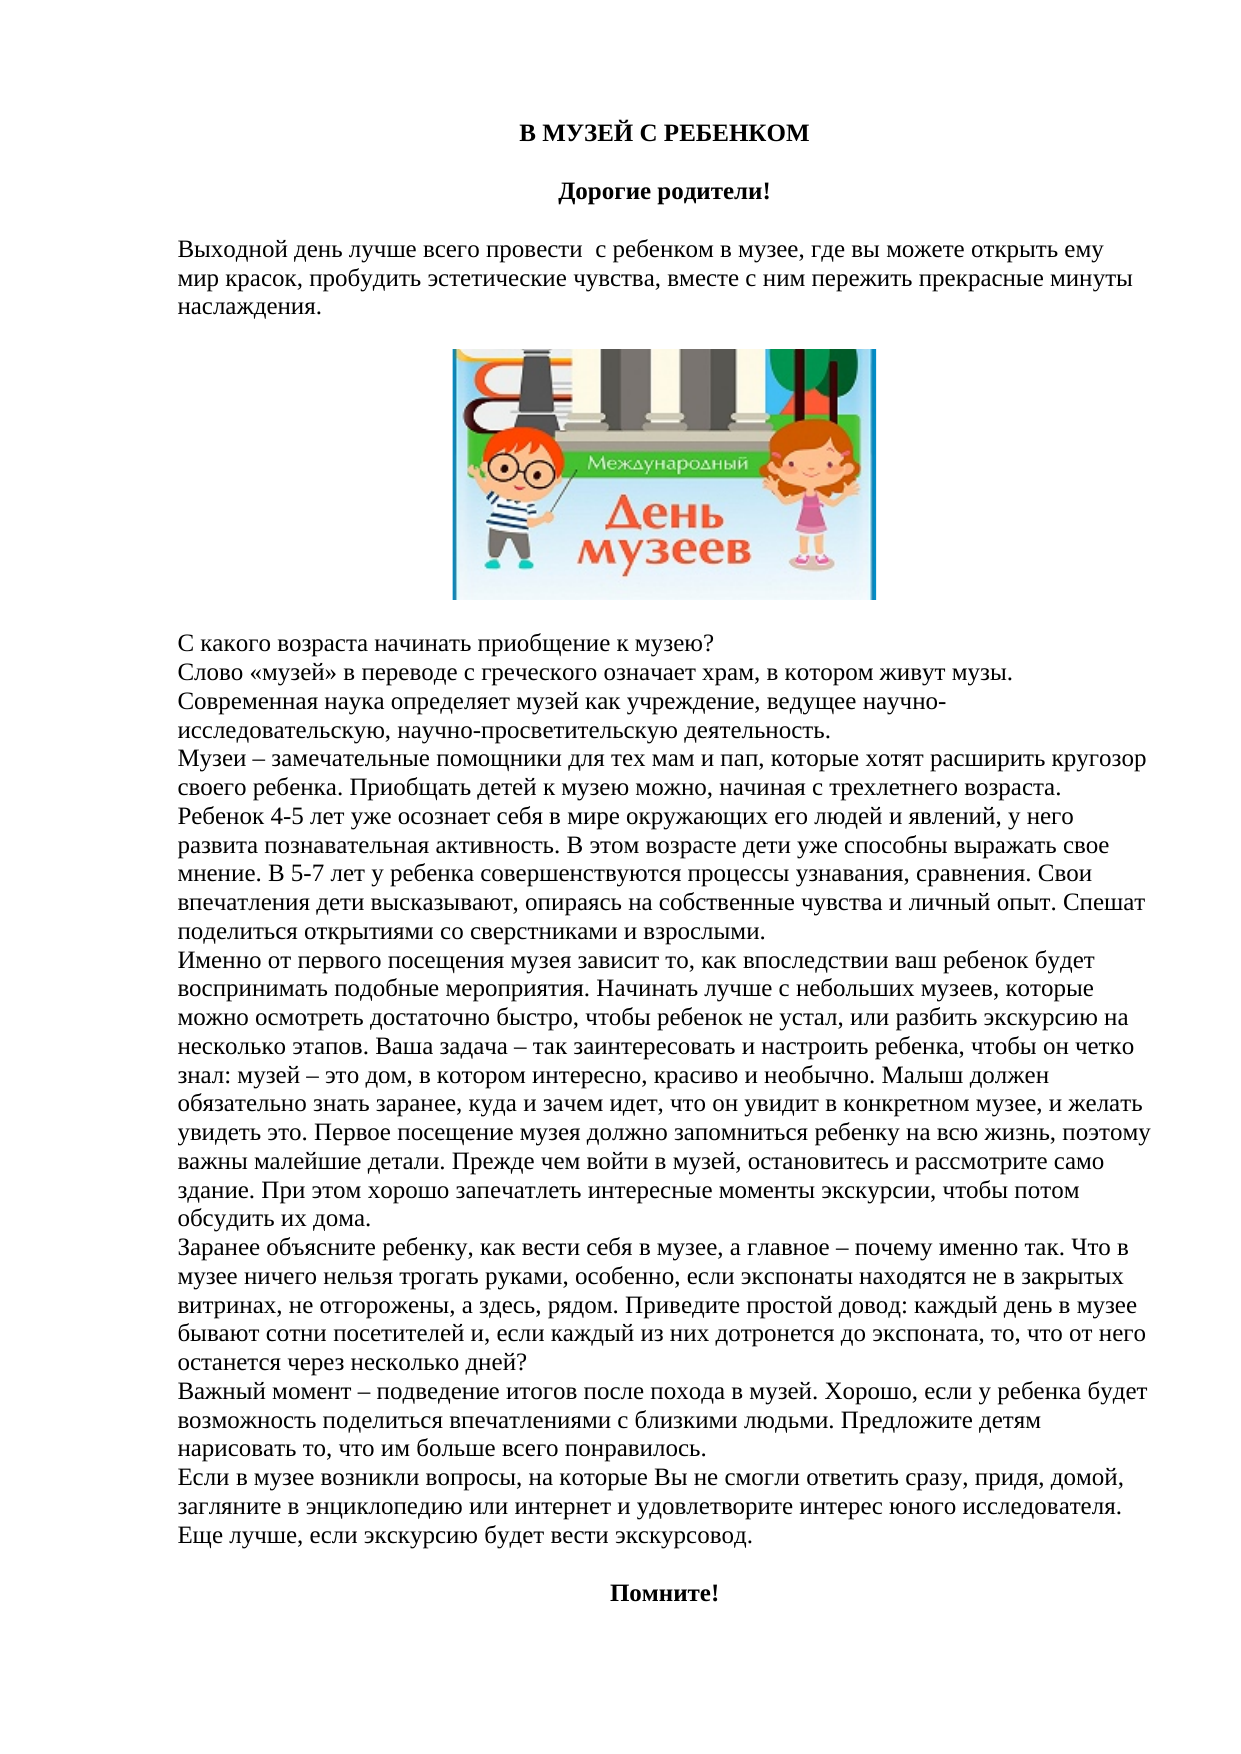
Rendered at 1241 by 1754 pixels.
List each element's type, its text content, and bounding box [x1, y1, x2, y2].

text Дорогие родители! [177, 176, 1152, 205]
text С какого возраста начинать приобщение к музею? Слово «музей» в переводе с греческого означает храм, в котором живут музы. Современная наука определяет музей как учреждение, ведущее научно-исследовательскую, научно-просветительскую деятельность. Музеи – замечательные помощники для тех мам и пап, которые хотят расширить кругозор своего ребенка. Приобщать детей к музею можно, начиная с трехлетнего возраста. Ребенок 4-5 лет уже осознает себя в мире окружающих его людей и явлений, у него развита познавательная активность. В этом возрасте дети уже способны выражать свое мнение. В 5-7 лет у ребенка совершенствуются процессы узнавания, сравнения. Свои впечатления дети высказывают, опираясь на собственные чувства и личный опыт. Спешат поделиться открытиями со сверстниками и взрослыми. Именно от первого посещения музея зависит то, как впоследствии ваш ребенок будет воспринимать подобные мероприятия. Начинать лучше с небольших музеев, которые можно осмотреть достаточно быстро, чтобы ребенок не устал, или разбить экскурсию на несколько этапов. Ваша задача – так заинтересовать и настроить ребенка, чтобы он четко знал: музей – это дом, в котором интересно, красиво и необычно. Малыш должен обязательно знать заранее, куда и зачем идет, что он увидит в конкретном музее, и желать увидеть это. Первое посещение музея должно запомниться ребенку на всю жизнь, поэтому важны малейшие детали. Прежде чем войти в музей, остановитесь и рассмотрите само здание. При этом хорошо запечатлеть интересные моменты экскурсии, чтобы потом обсудить их дома. Заранее объясните ребенку, как вести себя в музее, а главное – почему именно так. Что в музее ничего нельзя трогать руками, особенно, если экспонаты находятся не в закрытых витринах, не отгорожены, а здесь, рядом. Приведите простой довод: каждый день в музее бывают сотни посетителей и, если каждый из них дотронется до экспоната, то, что от него останется через несколько дней? Важный момент – подведение итогов после похода в музей. Хорошо, если у ребенка будет возможность поделиться впечатлениями с близкими людьми. Предложите детям нарисовать то, что им больше всего понравилось. Если в музее возникли вопросы, на которые Вы не смогли ответить сразу, придя, домой, загляните в энциклопедию или интернет и удовлетворите интерес юного исследователя. Еще лучше, если экскурсию будет вести экскурсовод. [177, 628, 1152, 1548]
text Помните! [177, 1578, 1152, 1606]
picture [455, 349, 872, 600]
text Выходной день лучше всего провести с ребенком в музее, где вы можете открыть ему мир красок, пробудить эстетические чувства, вместе с ним пережить прекрасные минуты наслаждения. [177, 234, 1152, 320]
text В МУЗЕЙ С РЕБЕНКОМ [177, 118, 1152, 147]
